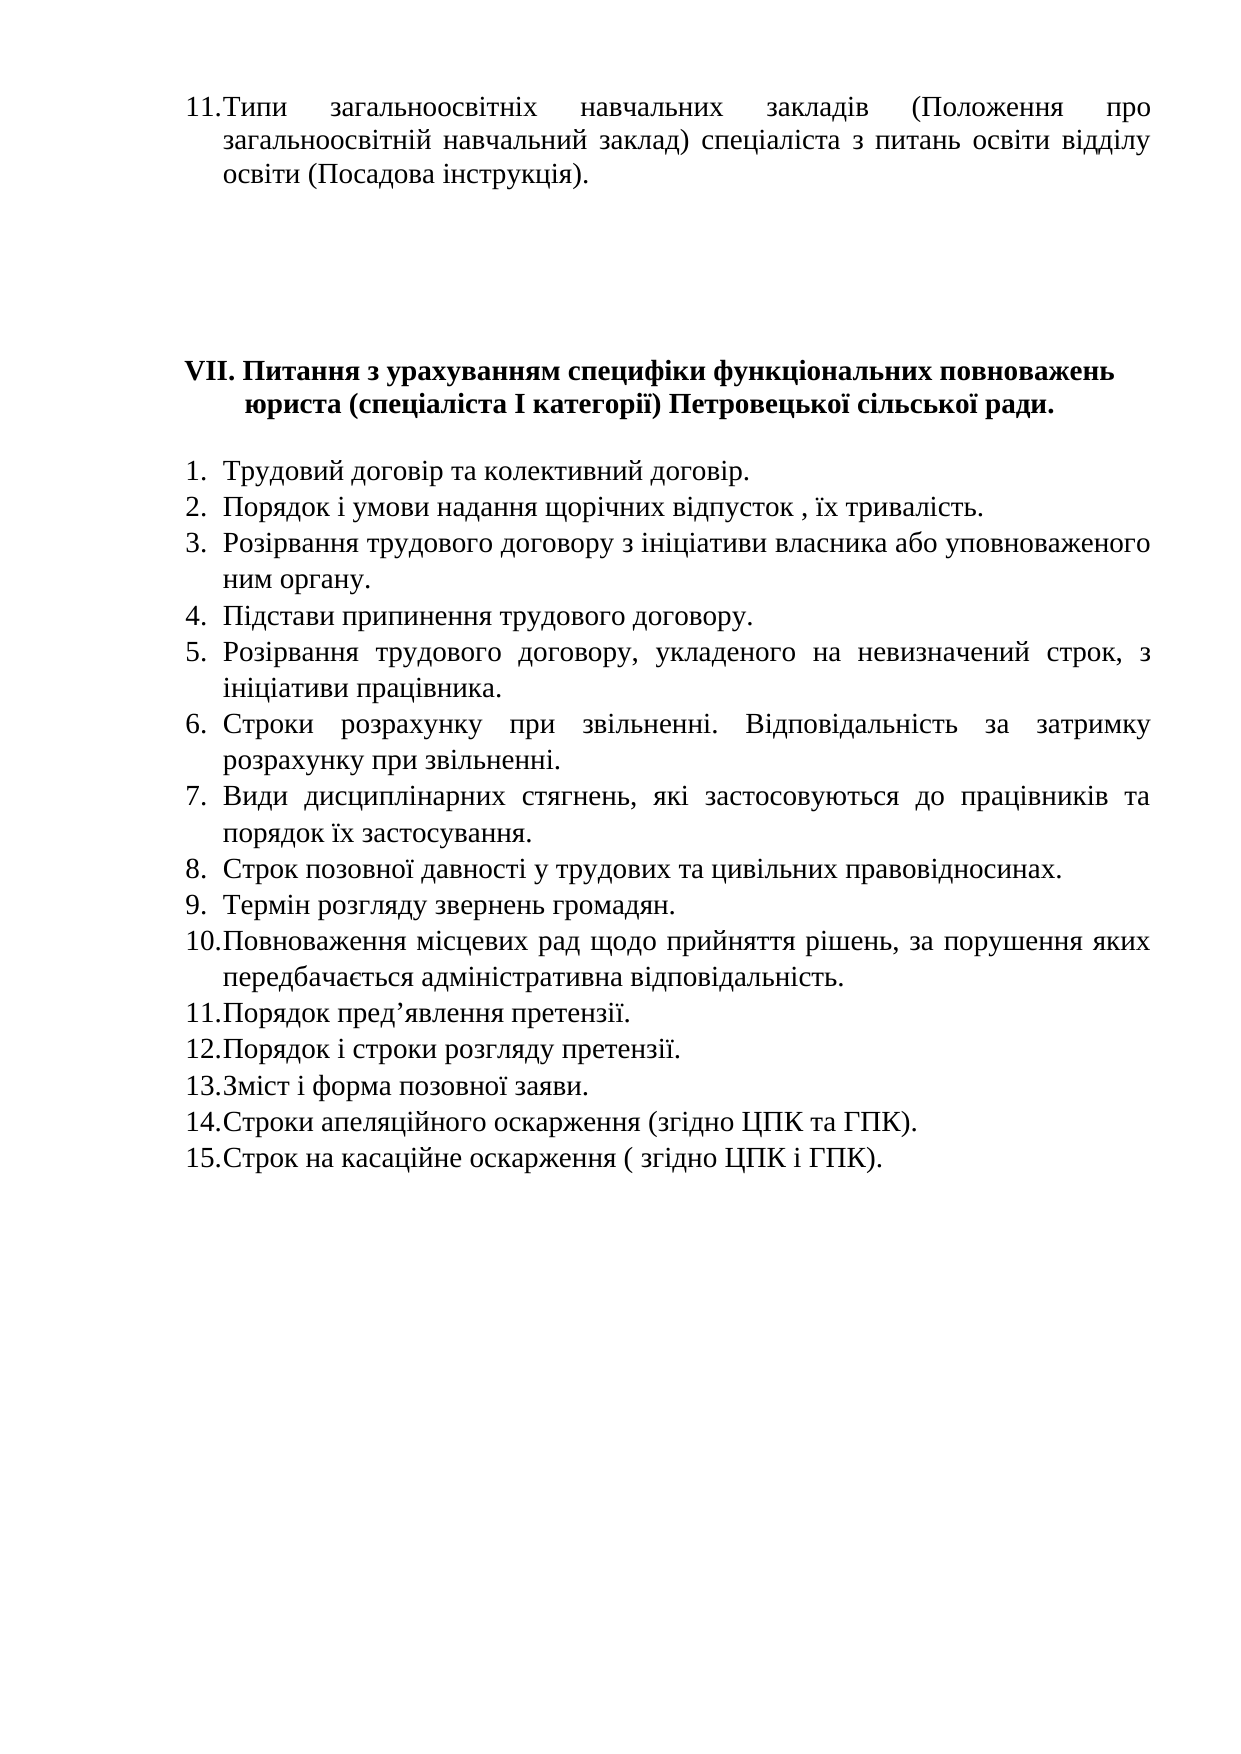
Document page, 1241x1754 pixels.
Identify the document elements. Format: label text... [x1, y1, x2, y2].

list Підстави припинення трудового договору. [185, 598, 1152, 631]
list Порядок і строки розгляду претензії. [185, 1032, 1152, 1065]
text юриста (спеціаліста І категорії) Петровецької сільської ради. [148, 386, 1152, 420]
list Повноваження місцевих рад щодо прийняття рішень, за порушення яких передбачається адміністративна відповідальність. [185, 923, 1152, 993]
list Строки апеляційного оскарження (згідно ЦПК та ГПК). [185, 1104, 1152, 1137]
list Строк на касаційне оскарження ( згідно ЦПК і ГПК). [185, 1140, 1152, 1173]
list Розірвання трудового договору з ініціативи власника або уповноваженого ним органу. [185, 526, 1152, 595]
list Розірвання трудового договору, укладеного на невизначений строк, з ініціативи працівника. [185, 634, 1152, 704]
list Порядок пред’явлення претензії. [185, 995, 1152, 1029]
list Зміст і форма позовної заяви. [185, 1068, 1152, 1101]
text VІІ. Питання з урахуванням специфіки функціональних повноважень [148, 353, 1152, 386]
list Строк позовної давності у трудових та цивільних правовідносинах. [185, 851, 1152, 884]
list Трудовий договір та колективний договір. [185, 453, 1152, 487]
list Строки розрахунку при звільненні. Відповідальність за затримку розрахунку при звільненні. [185, 706, 1152, 776]
list Типи загальноосвітніх навчальних закладів (Положення про загальноосвітній навчальний заклад) спеціаліста з питань освіти відділу освіти (Посадова інструкція). [185, 89, 1152, 189]
list Термін розгляду звернень громадян. [185, 887, 1152, 921]
list Види дисциплінарних стягнень, які застосовуються до працівників та порядок їх застосування. [185, 778, 1152, 848]
list Порядок і умови надання щорічних відпусток , їх тривалість. [185, 489, 1152, 523]
